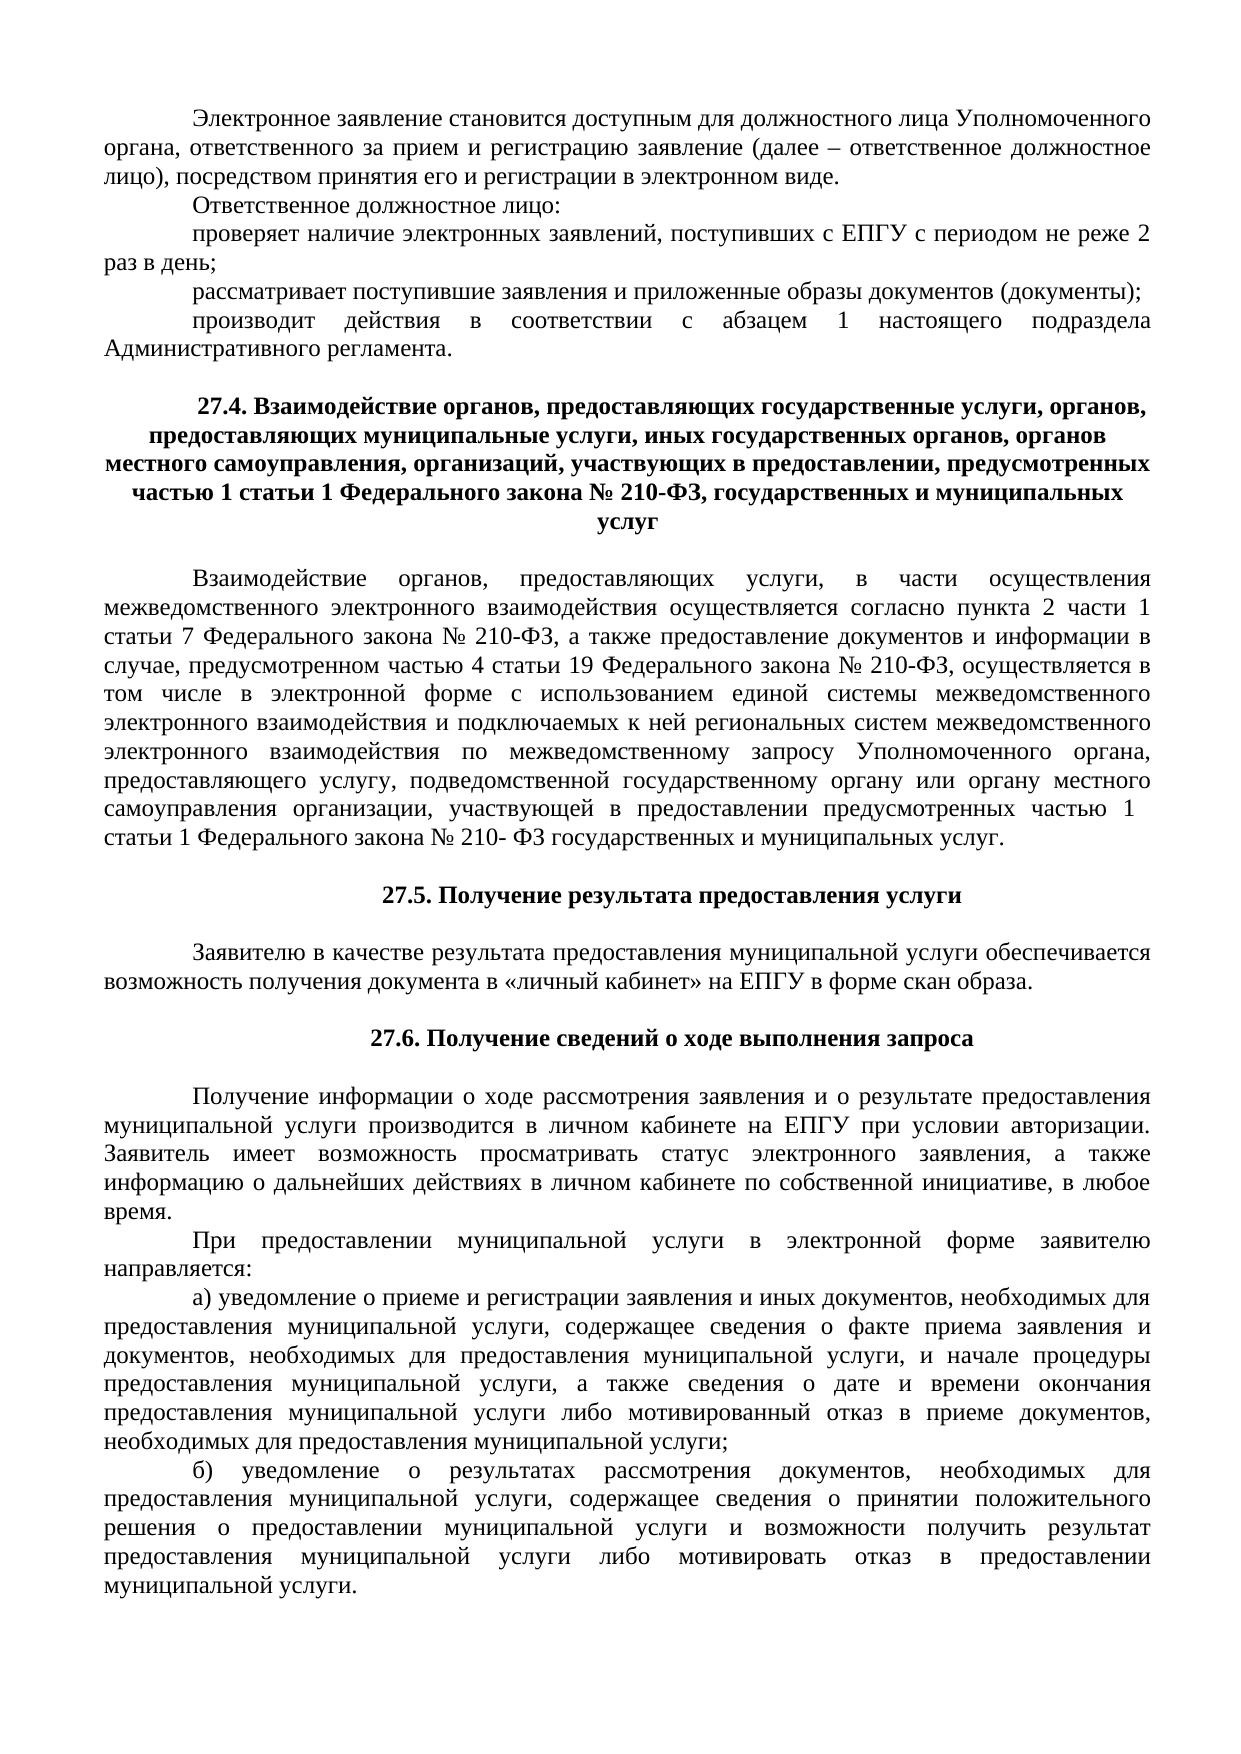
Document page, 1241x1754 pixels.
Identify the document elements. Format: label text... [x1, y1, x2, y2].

text Электронное заявление становится доступным для должностного лица Уполномоченного органа, ответственного за прием и регистрацию заявление (далее – ответственное должностное лицо), посредством принятия его и регистрации в электронном виде. [103, 103, 1152, 190]
text б) уведомление о результатах рассмотрения документов, необходимых для предоставления муниципальной услуги, содержащее сведения о принятии положительного решения о предоставлении муниципальной услуги и возможности получить результат предоставления муниципальной услуги либо мотивировать отказ в предоставлении муниципальной услуги. [103, 1455, 1152, 1598]
text проверяет наличие электронных заявлений, поступивших с ЕПГУ с периодом не реже 2 раз в день; [103, 218, 1152, 276]
text 27.4. Взаимодействие органов, предоставляющих государственные услуги, органов, предоставляющих муниципальные услуги, иных государственных органов, органов местного самоуправления, организаций, участвующих в предоставлении, предусмотренных частью 1 статьи 1 Федерального закона № 210-ФЗ, государственных и муниципальных услуг [103, 391, 1152, 535]
text Ответственное должностное лицо: [103, 190, 1152, 218]
text 27.5. Получение результата предоставления услуги [103, 880, 1152, 908]
text а) уведомление о приеме и регистрации заявления и иных документов, необходимых для предоставления муниципальной услуги, содержащее сведения о факте приема заявления и документов, необходимых для предоставления муниципальной услуги, и начале процедуры предоставления муниципальной услуги, а также сведения о дате и времени окончания предоставления муниципальной услуги либо мотивированный отказ в приеме документов, необходимых для предоставления муниципальной услуги; [103, 1282, 1152, 1455]
text рассматривает поступившие заявления и приложенные образы документов (документы); [103, 276, 1152, 305]
text Заявителю в качестве результата предоставления муниципальной услуги обеспечивается возможность получения документа в «личный кабинет» на ЕПГУ в форме скан образа. [103, 937, 1152, 995]
text 27.6. Получение сведений о ходе выполнения запроса [103, 1023, 1152, 1052]
text Взаимодействие органов, предоставляющих услуги, в части осуществления межведомственного электронного взаимодействия осуществляется согласно пункта 2 части 1 статьи 7 Федерального закона № 210-ФЗ, а также предоставление документов и информации в случае, предусмотренном частью 4 статьи 19 Федерального закона № 210-ФЗ, осуществляется в том числе в электронной форме с использованием единой системы межведомственного электронного взаимодействия и подключаемых к ней региональных систем межведомственного электронного взаимодействия по межведомственному запросу Уполномоченного органа, предоставляющего услугу, подведомственной государственному органу или органу местного самоуправления организации, участвующей в предоставлении предусмотренных частью 1 статьи 1 Федерального закона № 210- ФЗ государственных и муниципальных услуг. [103, 563, 1152, 851]
text При предоставлении муниципальной услуги в электронной форме заявителю направляется: [103, 1225, 1152, 1282]
text Получение информации о ходе рассмотрения заявления и о результате предоставления муниципальной услуги производится в личном кабинете на ЕПГУ при условии авторизации. Заявитель имеет возможность просматривать статус электронного заявления, а также информацию о дальнейших действиях в личном кабинете по собственной инициативе, в любое время. [103, 1081, 1152, 1225]
text производит действия в соответствии с абзацем 1 настоящего подраздела Административного регламента. [103, 305, 1152, 362]
